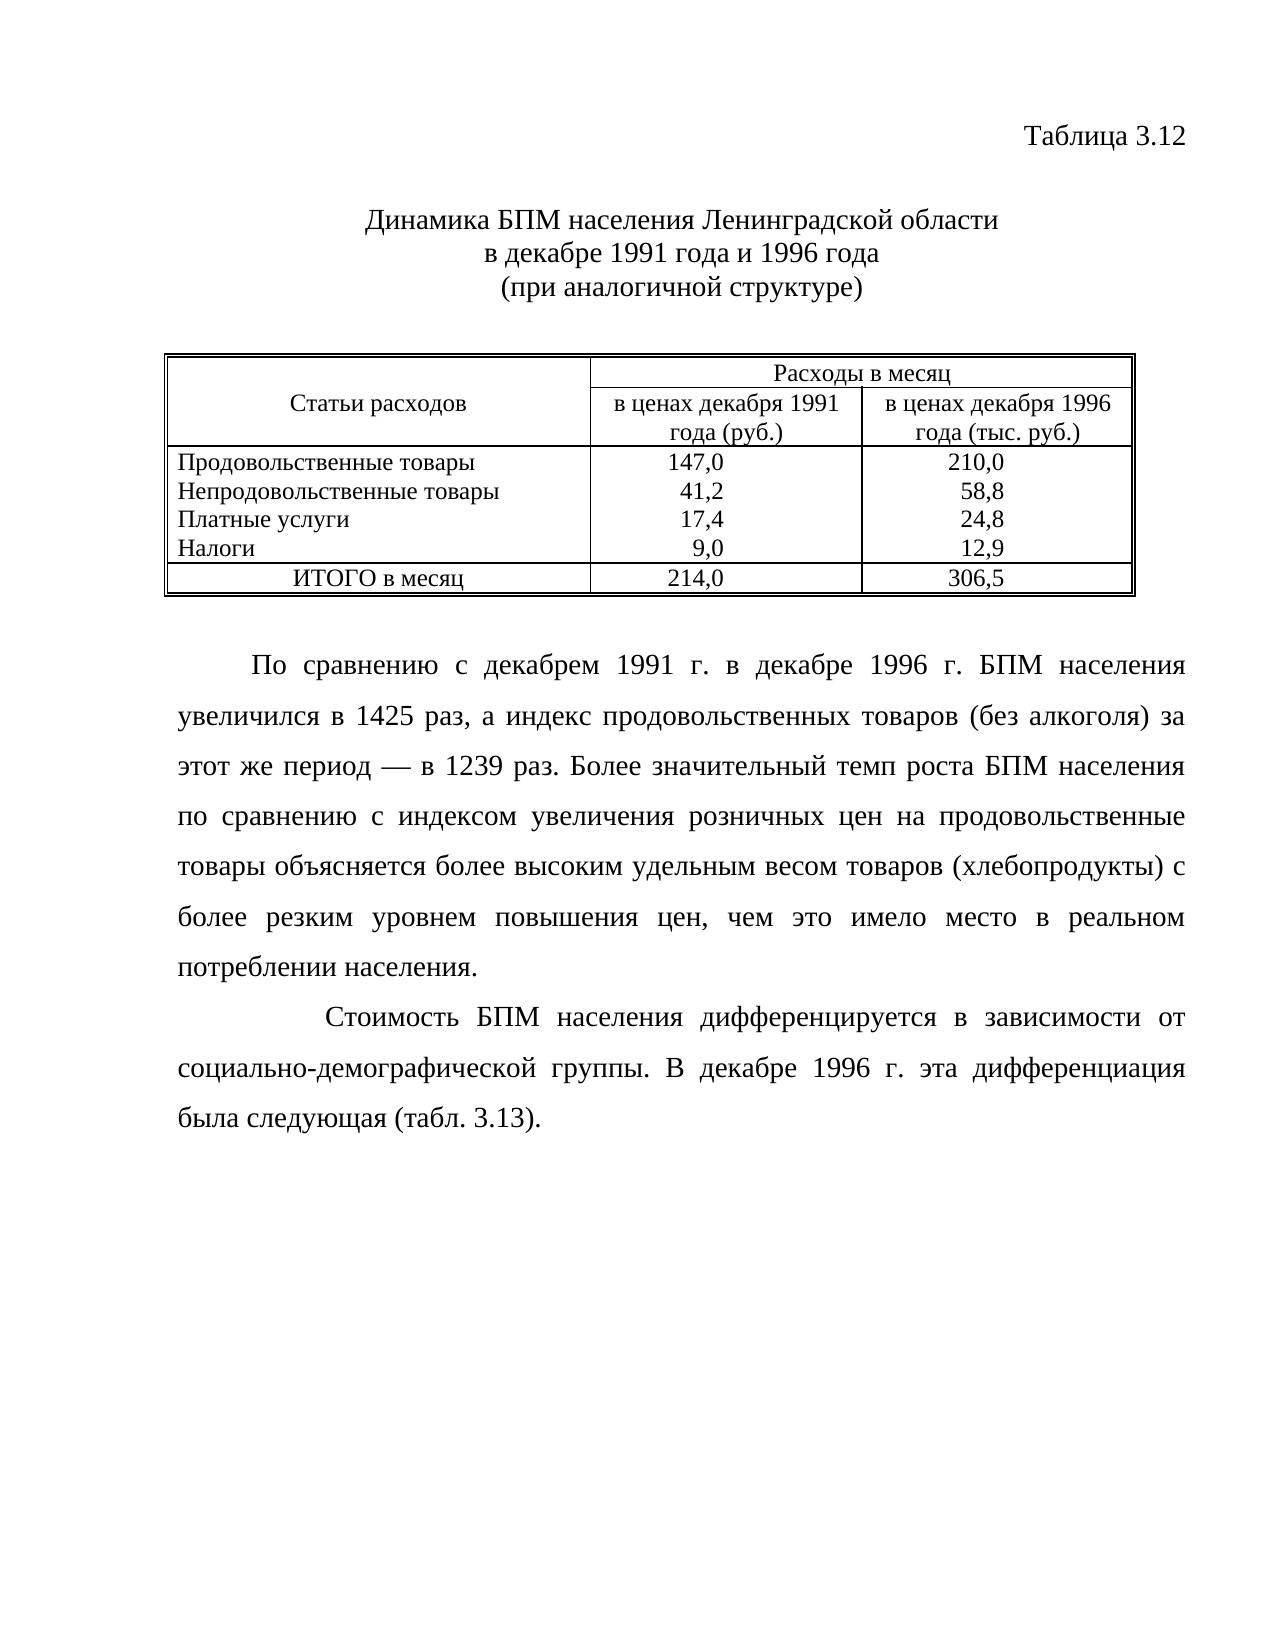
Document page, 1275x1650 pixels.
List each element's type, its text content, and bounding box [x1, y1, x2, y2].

table_cell в ценах декабря 1996 года (тыс. руб.) [863, 388, 1131, 445]
table_cell 210,0 [863, 447, 1131, 476]
table_cell Платные услуги [168, 505, 590, 533]
table_header Расходы в месяц [591, 358, 1131, 386]
text По сравнению с декабрем 1991 г. в декабре 1996 г. БПМ населения увеличился в 1425 раз, а индекс продовольственных товаров (без алкоголя) за этот же период — в 1239 раз. Более значительный темп роста БПМ населения по сравнению с индексом увеличения розничных цен на продовольственные товары объясняется более высоким удельным весом товаров (хлебопродукты) с более резким уровнем повышения цен, чем это имело место в реальном потреблении населения. [177, 647, 1186, 983]
table_cell 41,2 [591, 476, 861, 504]
table_cell 214,0 [591, 564, 861, 592]
table_cell 24,8 [863, 505, 1131, 533]
text Динамика БПМ населения Ленинградской области в декабре 1991 года и 1996 года (при аналогичной структуре) [177, 202, 1186, 303]
table_header [168, 358, 590, 386]
table_cell в ценах декабря 1991 года (руб.) [591, 388, 861, 445]
table_cell 12,9 [863, 533, 1131, 562]
table_cell Статьи расходов [168, 386, 590, 445]
table_cell Налоги [168, 533, 590, 562]
table_cell 306,5 [863, 564, 1131, 592]
text Стоимость БПМ населения дифференцируется в зависимости от социально-демографической группы. В декабре 1996 г. эта дифференциация была следующая (табл. 3.13). [177, 999, 1186, 1134]
table_cell Непродовольственные товары [168, 476, 590, 504]
table_cell 17,4 [591, 505, 861, 533]
table_cell Продовольственные товары [168, 447, 590, 476]
table_cell 9,0 [591, 533, 861, 562]
table_cell 147,0 [591, 447, 861, 476]
table_cell ИТОГО в месяц [168, 564, 590, 592]
text Таблица 3.12 [177, 118, 1186, 152]
table_cell 58,8 [863, 476, 1131, 504]
